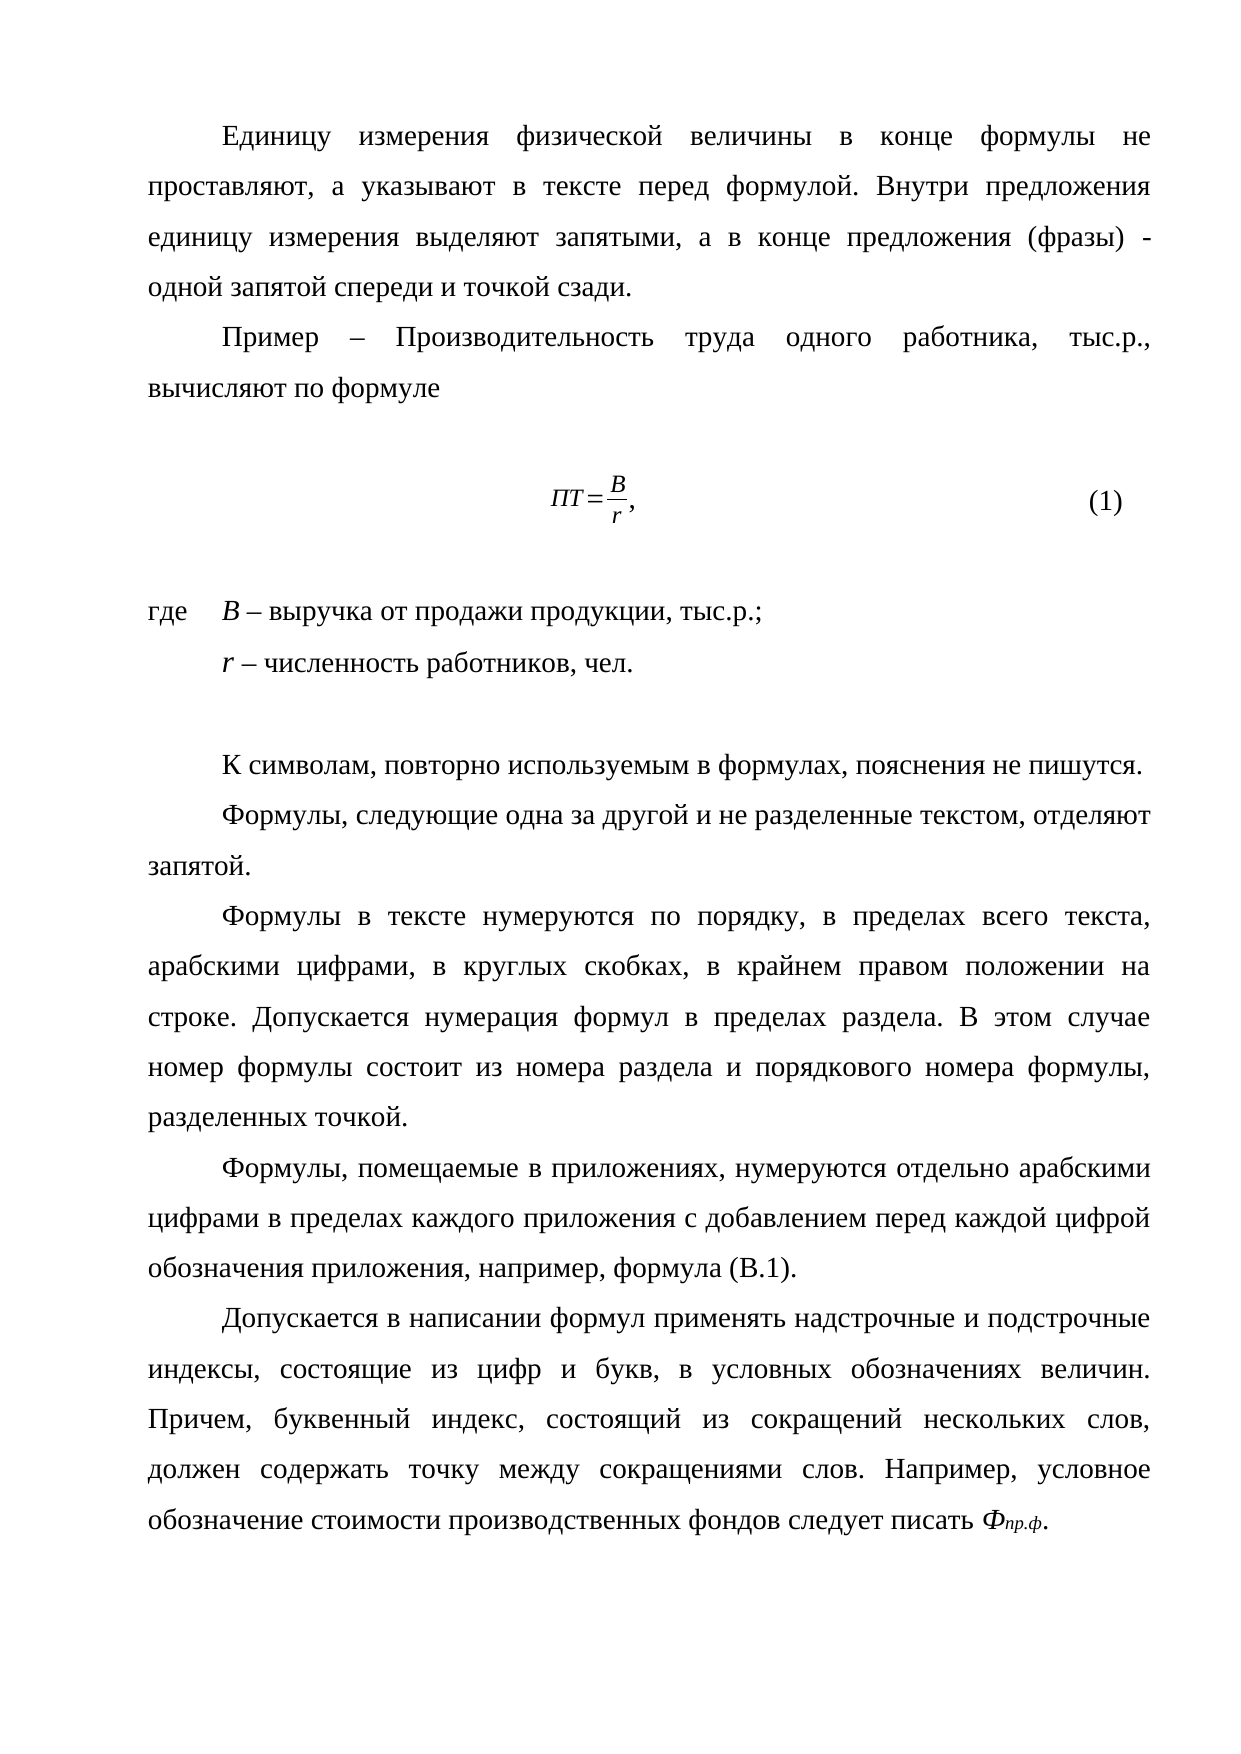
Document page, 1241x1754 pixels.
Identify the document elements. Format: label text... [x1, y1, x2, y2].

text r – численность работников, чел. [148, 643, 1152, 679]
table_header , [136, 470, 1048, 542]
text Единицу измерения физической величины в конце формулы не проставляют, а указывают в тексте перед формулой. Внутри предложения единицу измерения выделяют запятыми, а в конце предложения (фразы) - одной запятой спереди и точкой сзади. [148, 118, 1152, 303]
text К символам, повторно используемым в формулах, пояснения не пишутся. [148, 747, 1152, 781]
text Формулы в тексте нумеруются по порядку, в пределах всего текста, арабскими цифрами, в круглых скобках, в крайнем правом положении на строке. Допускается нумерация формул в пределах раздела. В этом случае номер формулы состоит из номера раздела и порядкового номера формулы, разделенных точкой. [148, 898, 1152, 1133]
text Пример – Производительность труда одного работника, тыс.р., вычисляют по формуле [148, 319, 1152, 403]
text Допускается в написании формул применять надстрочные и подстрочные индексы, состоящие из цифр и букв, в условных обозначениях величин. Причем, буквенный индекс, состоящий из сокращений нескольких слов, должен содержать точку между сокращениями слов. Например, условное обозначение стоимости производственных фондов следует писать Фпр.ф. [148, 1301, 1152, 1535]
text где В – выручка от продажи продукции, тыс.р.; [148, 593, 1152, 626]
table_header (1) [1049, 470, 1163, 542]
text Формулы, помещаемые в приложениях, нумеруются отдельно арабскими цифрами в пределах каждого приложения с добавлением перед каждой цифрой обозначения приложения, например, формула (В.1). [148, 1150, 1152, 1284]
text Формулы, следующие одна за другой и не разделенные текстом, отделяют запятой. [148, 797, 1152, 881]
